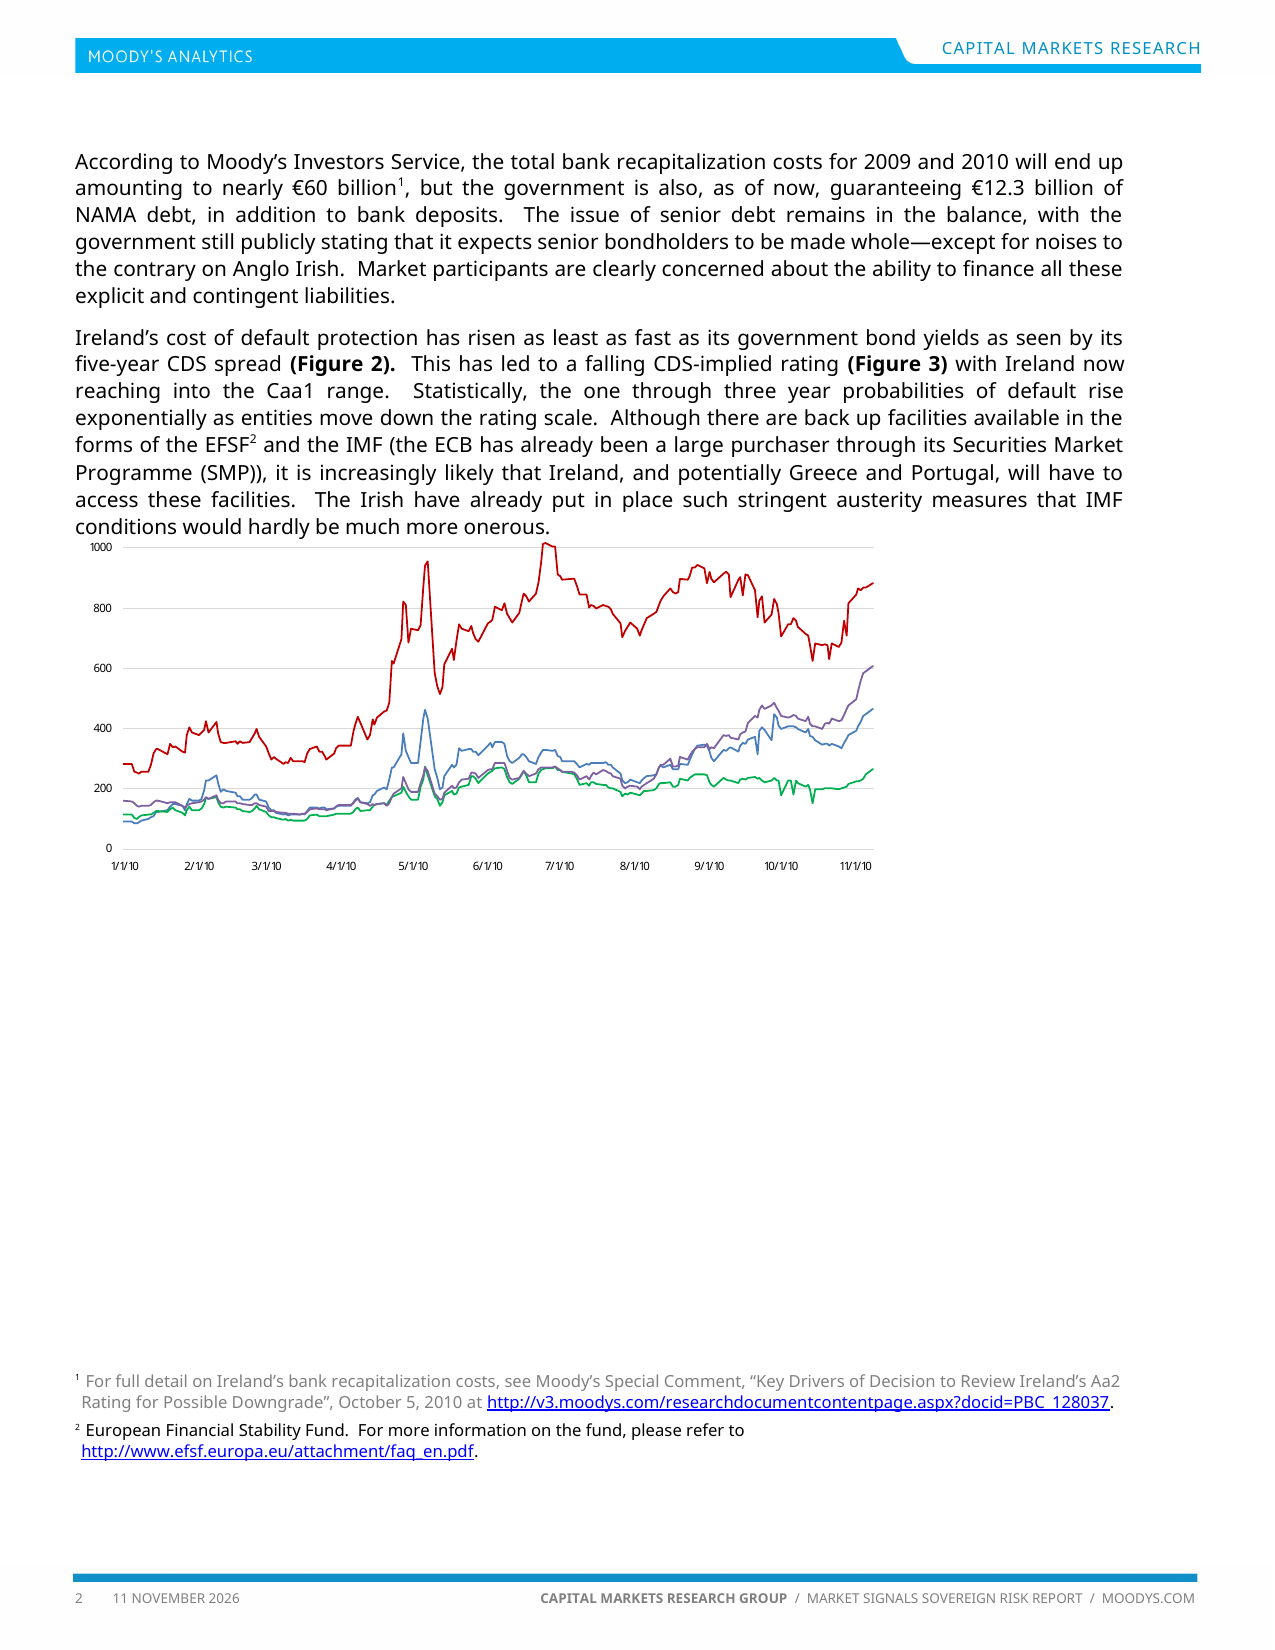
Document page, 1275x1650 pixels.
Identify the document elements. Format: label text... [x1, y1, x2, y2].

text According to Moody’s Investors Service, the total bank recapitalization costs for 2009 and 2010 will end up amounting to nearly €60 billion, but the government is also, as of now, guaranteeing €12.3 billion of NAMA debt, in addition to bank deposits. The issue of senior debt remains in the balance, with the government still publicly stating that it expects senior bondholders to be made whole—except for noises to the contrary on Anglo Irish. Market participants are clearly concerned about the ability to finance all these explicit and contingent liabilities. [75, 148, 1125, 310]
picture [0, 1563, 1272, 1650]
picture [0, 0, 1275, 77]
text Ireland’s cost of default protection has risen as least as fast as its government bond yields as seen by its five-year CDS spread (Figure 2). This has led to a falling CDS-implied rating (Figure 3) with Ireland now reaching into the Caa1 range. Statistically, the one through three year probabilities of default rise exponentially as entities move down the rating scale. Although there are back up facilities available in the forms of the EFSF and the IMF (the ECB has already been a large purchaser through its Securities Market Programme (SMP)), it is increasingly likely that Ireland, and potentially Greece and Portugal, will have to access these facilities. The Irish have already put in place such stringent austerity measures that IMF conditions would hardly be much more onerous. [75, 324, 1125, 540]
